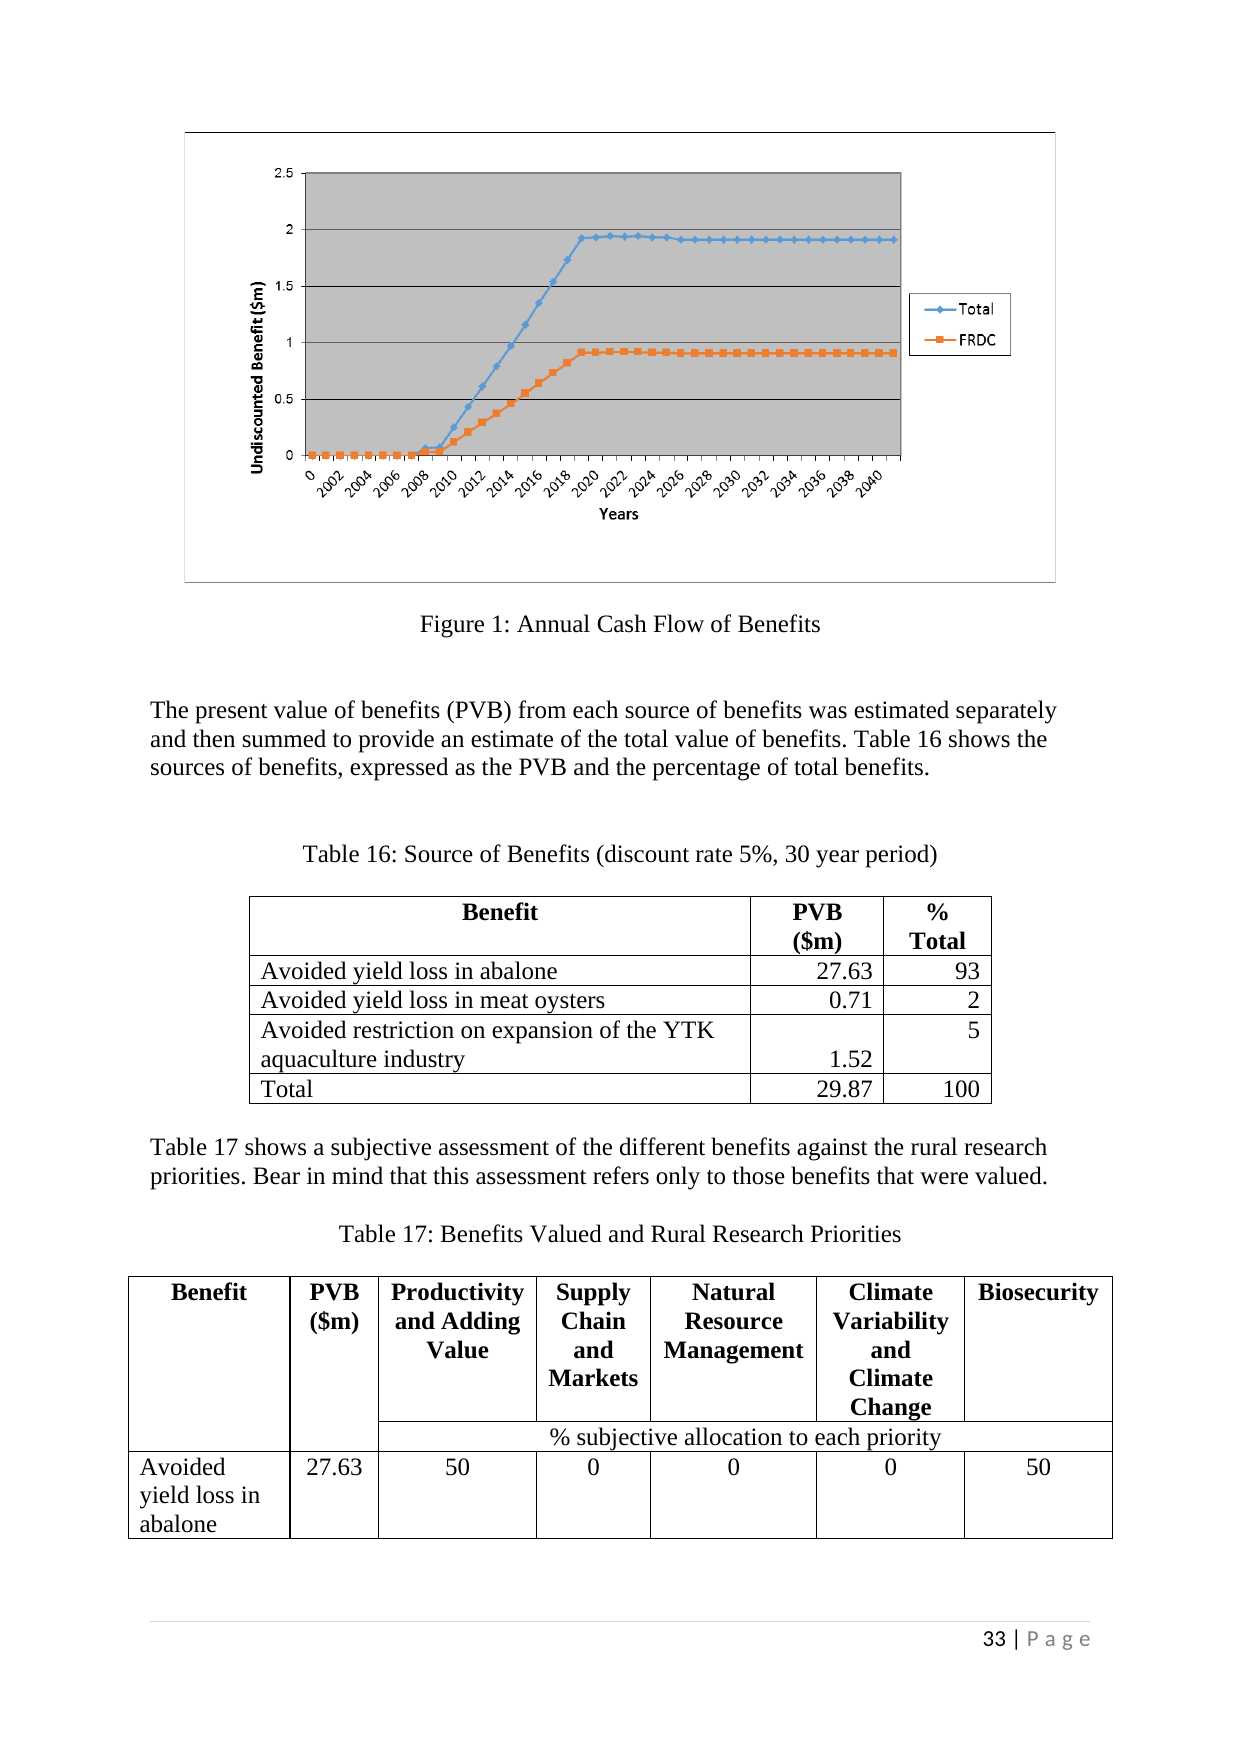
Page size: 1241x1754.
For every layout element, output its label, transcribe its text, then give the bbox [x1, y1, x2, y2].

text Table 17 shows a subjective assessment of the different benefits against the rural research priorities. Bear in mind that this assessment refers only to those benefits that were valued. [150, 1132, 1090, 1190]
table_cell 2 [884, 986, 991, 1014]
table_cell Avoided restriction on expansion of the YTK aquaculture industry [250, 1015, 750, 1073]
table_cell 27.63 [291, 1452, 378, 1538]
table_cell Total [250, 1074, 750, 1103]
table_cell 27.63 [751, 956, 883, 984]
table_cell 50 [965, 1452, 1112, 1538]
table_cell 0 [817, 1452, 964, 1538]
text The present value of benefits (PVB) from each source of benefits was estimated separately and then summed to provide an estimate of the total value of benefits. Table 16 shows the sources of benefits, expressed as the PVB and the percentage of total benefits. [150, 695, 1090, 781]
table_header Supply Chain and Markets [537, 1277, 650, 1421]
table_header PVB ($m) [291, 1277, 378, 1451]
table_cell 0 [651, 1452, 816, 1538]
table_header Productivity and Adding Value [379, 1277, 536, 1421]
table_cell Avoided yield loss in meat oysters [250, 986, 750, 1014]
table_cell 29.87 [751, 1074, 883, 1103]
table_cell 93 [884, 956, 991, 984]
text Table 16: Source of Benefits (discount rate 5%, 30 year period) [150, 839, 1090, 867]
text Figure 1: Annual Cash Flow of Benefits [150, 609, 1090, 637]
table_cell Avoided yield loss in abalone [129, 1452, 289, 1538]
table_cell Avoided yield loss in abalone [250, 956, 750, 984]
table_header Climate Variability and Climate Change [817, 1277, 964, 1421]
table_cell 1.52 [751, 1015, 883, 1073]
table_cell 5 [884, 1015, 991, 1073]
table_cell 100 [884, 1074, 991, 1103]
table_header Benefit [129, 1277, 289, 1451]
table_header PVB ($m) [751, 897, 883, 955]
table_cell 0.71 [751, 986, 883, 1014]
table_cell 0 [537, 1452, 650, 1538]
table_header % Total [884, 897, 991, 955]
table_header Benefit [250, 897, 750, 955]
table_header Biosecurity [965, 1277, 1112, 1421]
table_header Natural Resource Management [651, 1277, 816, 1421]
picture [184, 132, 1056, 583]
text Table 17: Benefits Valued and Rural Research Priorities [150, 1219, 1090, 1247]
table_cell 50 [379, 1452, 536, 1538]
table_cell % subjective allocation to each priority [379, 1422, 1112, 1451]
